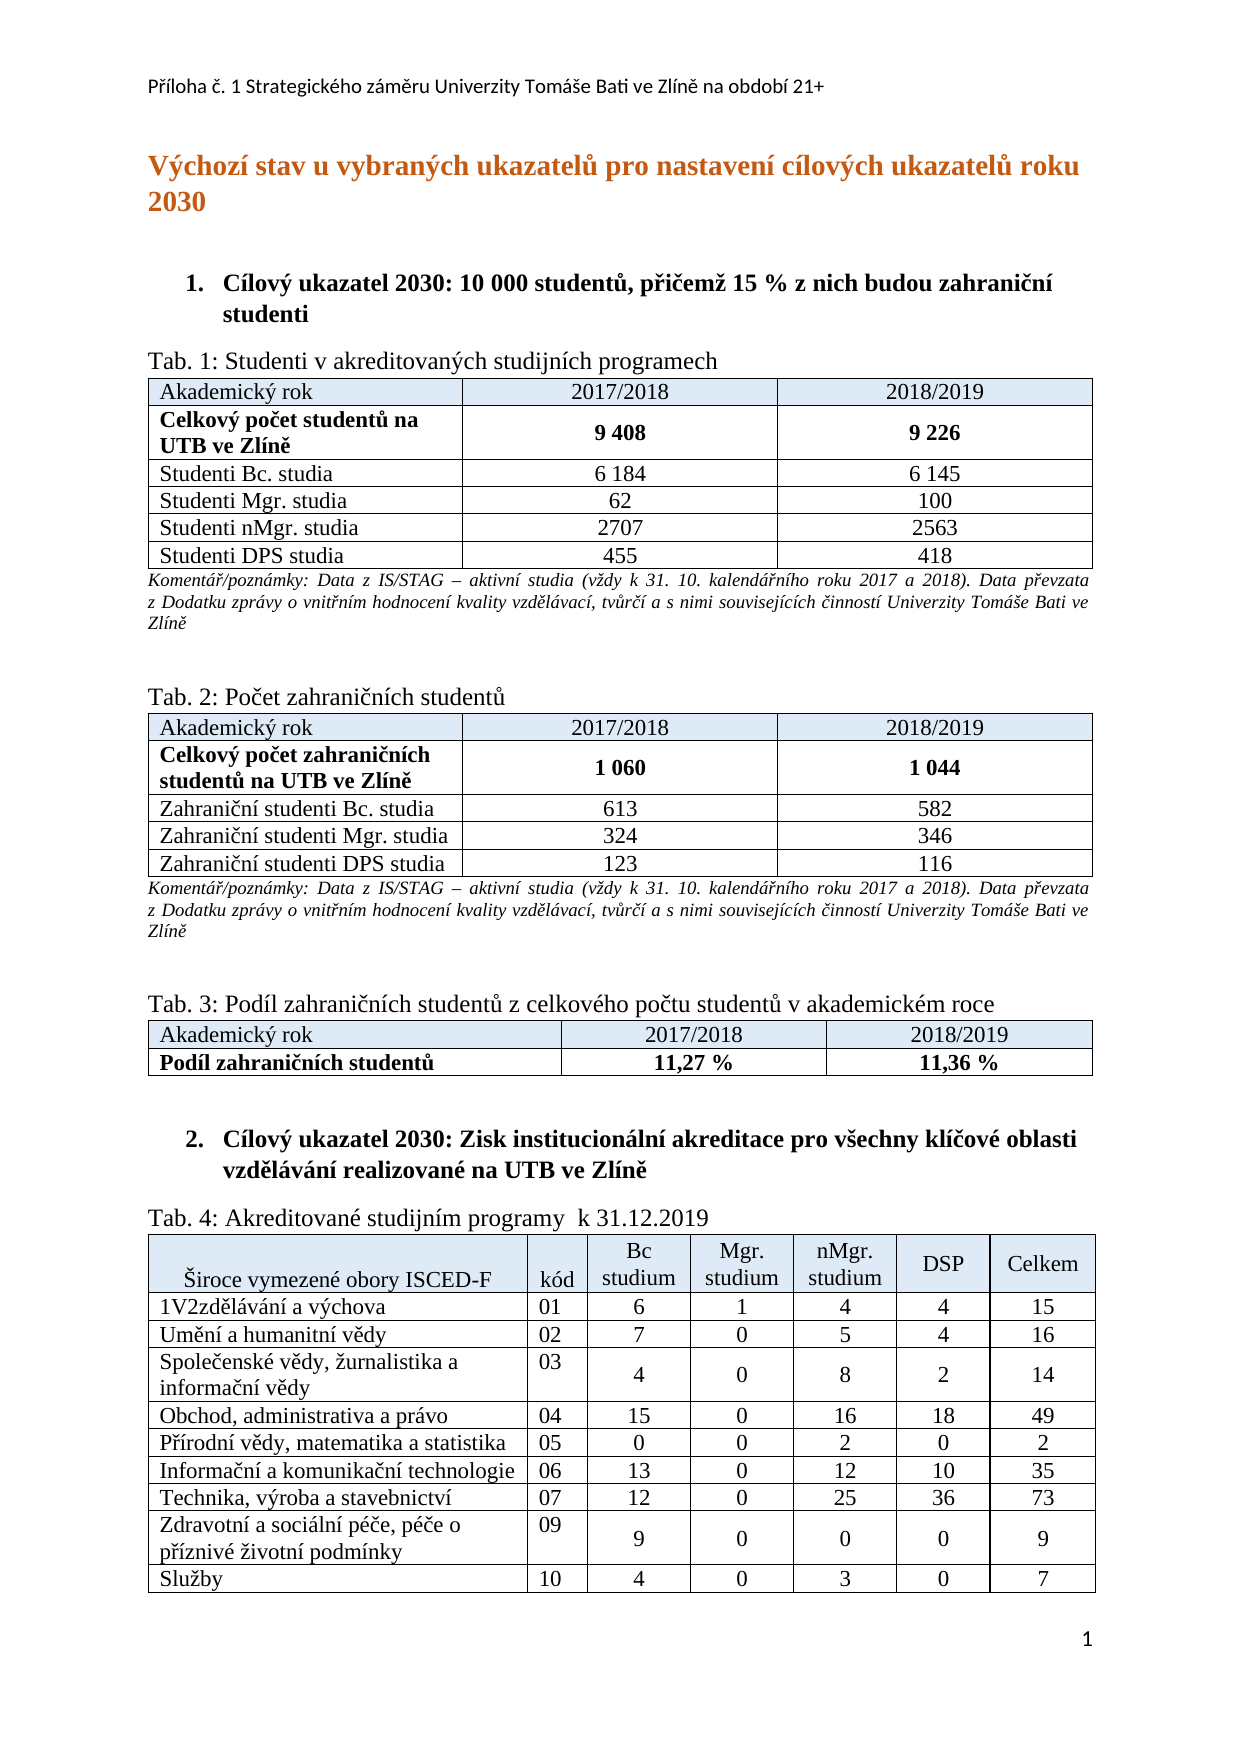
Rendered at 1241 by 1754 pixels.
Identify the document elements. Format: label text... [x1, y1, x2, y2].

table_cell Podíl zahraničních studentů [149, 1049, 561, 1075]
table_cell 06 [528, 1457, 587, 1483]
table_cell Společenské vědy, žurnalistika a informační vědy [149, 1348, 527, 1401]
table_header Bc studium [588, 1235, 690, 1292]
table_header 2017/2018 [463, 379, 777, 405]
table_cell Zahraniční studenti Mgr. studia [149, 822, 462, 848]
table_cell 6 [588, 1293, 690, 1320]
table_cell 9 [588, 1511, 690, 1564]
table_header nMgr. studium [794, 1235, 896, 1292]
table_cell 2707 [463, 514, 777, 541]
table_cell 613 [463, 795, 777, 821]
table_cell 49 [991, 1402, 1095, 1428]
table_cell 07 [528, 1484, 587, 1510]
table_cell 10 [897, 1457, 989, 1483]
table_cell 1 044 [778, 741, 1092, 794]
table_cell 2 [897, 1348, 989, 1401]
text Tab. 2: Počet zahraničních studentů [148, 682, 1093, 710]
table_cell 16 [794, 1402, 896, 1428]
text Komentář/poznámky: Data z IS/STAG – aktivní studia (vždy k 31. 10. kalendářního roku 2017 a 2018). Data převzata z Dodatku zprávy o vnitřním hodnocení kvality vzdělávací, tvůrčí a s nimi souvisejících činností Univerzity Tomáše Bati ve Zlíně [148, 877, 1093, 942]
table_cell Studenti Mgr. studia [149, 487, 462, 513]
table_cell 0 [794, 1511, 896, 1564]
table_cell 12 [794, 1457, 896, 1483]
table_cell 10 [528, 1565, 587, 1592]
table_cell 6 145 [778, 460, 1092, 486]
table_cell 2563 [778, 514, 1092, 541]
table_cell 9 408 [463, 406, 777, 458]
table_cell 01 [528, 1293, 587, 1320]
table_cell 1 060 [463, 741, 777, 794]
table_cell Informační a komunikační technologie [149, 1457, 527, 1483]
table_cell 0 [691, 1348, 793, 1401]
table_cell 0 [897, 1429, 989, 1456]
table_cell 346 [778, 822, 1092, 848]
table_cell 100 [778, 487, 1092, 513]
table_cell 1V2zdělávání a výchova [149, 1293, 527, 1320]
text Výchozí stav u vybraných ukazatelů pro nastavení cílových ukazatelů roku 2030 [148, 148, 1093, 217]
table_cell 02 [528, 1321, 587, 1347]
table_cell Celkový počet zahraničních studentů na UTB ve Zlíně [149, 741, 462, 794]
table_header kód [528, 1235, 587, 1292]
table_cell 04 [528, 1402, 587, 1428]
table_cell 16 [991, 1321, 1095, 1347]
table_cell 0 [588, 1429, 690, 1456]
table_cell 0 [691, 1321, 793, 1347]
table_cell 9 226 [778, 406, 1092, 458]
table_header Akademický rok [149, 1021, 561, 1048]
table_cell 05 [528, 1429, 587, 1456]
table_cell 4 [588, 1348, 690, 1401]
table_cell 36 [897, 1484, 989, 1510]
table_cell 418 [778, 542, 1092, 568]
table_cell 6 184 [463, 460, 777, 486]
table_cell 14 [991, 1348, 1095, 1401]
table_cell 09 [528, 1511, 587, 1564]
table_cell 0 [691, 1511, 793, 1564]
table_header 2018/2019 [778, 714, 1092, 740]
table_cell 4 [794, 1293, 896, 1320]
table_header Akademický rok [149, 714, 462, 740]
table_cell 18 [897, 1402, 989, 1428]
table_cell 8 [794, 1348, 896, 1401]
table_cell 2 [991, 1429, 1095, 1456]
table_cell 4 [897, 1321, 989, 1347]
text Tab. 1: Studenti v akreditovaných studijních programech [148, 346, 1093, 375]
table_cell 455 [463, 542, 777, 568]
table_cell Obchod, administrativa a právo [149, 1402, 527, 1428]
text Komentář/poznámky: Data z IS/STAG – aktivní studia (vždy k 31. 10. kalendářního roku 2017 a 2018). Data převzata z Dodatku zprávy o vnitřním hodnocení kvality vzdělávací, tvůrčí a s nimi souvisejících činností Univerzity Tomáše Bati ve Zlíně [148, 569, 1093, 634]
table_header 2017/2018 [562, 1021, 826, 1048]
table_header 2017/2018 [463, 714, 777, 740]
table_header DSP [897, 1235, 989, 1292]
table_header 2018/2019 [827, 1021, 1092, 1048]
table_cell 9 [991, 1511, 1095, 1564]
table_header 2018/2019 [778, 379, 1092, 405]
table_cell 123 [463, 850, 777, 876]
table_cell 25 [794, 1484, 896, 1510]
table_cell 12 [588, 1484, 690, 1510]
table_cell 0 [691, 1429, 793, 1456]
table_cell 4 [588, 1565, 690, 1592]
table_cell 15 [588, 1402, 690, 1428]
table_cell 324 [463, 822, 777, 848]
table_cell Služby [149, 1565, 527, 1592]
table_cell 0 [691, 1484, 793, 1510]
table_cell 15 [991, 1293, 1095, 1320]
table_cell 0 [897, 1565, 989, 1592]
table_cell Zahraniční studenti DPS studia [149, 850, 462, 876]
table_cell 7 [991, 1565, 1095, 1592]
table_header Široce vymezené obory ISCED-F [149, 1235, 527, 1292]
table_cell 116 [778, 850, 1092, 876]
table_cell 11,27 % [562, 1049, 826, 1075]
text Tab. 4: Akreditované studijním programy k 31.12.2019 [148, 1203, 1093, 1231]
table_cell 2 [794, 1429, 896, 1456]
table_cell 4 [897, 1293, 989, 1320]
table_cell 3 [794, 1565, 896, 1592]
table_cell 13 [588, 1457, 690, 1483]
table_cell 0 [691, 1457, 793, 1483]
table_cell Studenti nMgr. studia [149, 514, 462, 541]
table_header Celkem [991, 1235, 1095, 1292]
table_cell Přírodní vědy, matematika a statistika [149, 1429, 527, 1456]
table_cell 1 [691, 1293, 793, 1320]
table_cell 582 [778, 795, 1092, 821]
table_cell Zdravotní a sociální péče, péče o příznivé životní podmínky [149, 1511, 527, 1564]
table_cell 11,36 % [827, 1049, 1092, 1075]
table_cell 0 [897, 1511, 989, 1564]
table_cell 0 [691, 1565, 793, 1592]
table_cell 0 [691, 1402, 793, 1428]
table_cell 5 [794, 1321, 896, 1347]
table_cell 73 [991, 1484, 1095, 1510]
table_cell 62 [463, 487, 777, 513]
table_cell Celkový počet studentů na UTB ve Zlíně [149, 406, 462, 458]
table_cell 35 [991, 1457, 1095, 1483]
table_cell 03 [528, 1348, 587, 1401]
list Cílový ukazatel 2030: 10 000 studentů, přičemž 15 % z nich budou zahraniční studenti [185, 268, 1093, 327]
list Cílový ukazatel 2030: Zisk institucionální akreditace pro všechny klíčové oblasti vzdělávání realizované na UTB ve Zlíně [185, 1124, 1093, 1184]
text Tab. 3: Podíl zahraničních studentů z celkového počtu studentů v akademickém roce [148, 989, 1093, 1018]
table_cell Umění a humanitní vědy [149, 1321, 527, 1347]
table_cell Studenti Bc. studia [149, 460, 462, 486]
table_cell Studenti DPS studia [149, 542, 462, 568]
table_header Akademický rok [149, 379, 462, 405]
table_cell Zahraniční studenti Bc. studia [149, 795, 462, 821]
table_cell 7 [588, 1321, 690, 1347]
table_cell Technika, výroba a stavebnictví [149, 1484, 527, 1510]
table_header Mgr. studium [691, 1235, 793, 1292]
